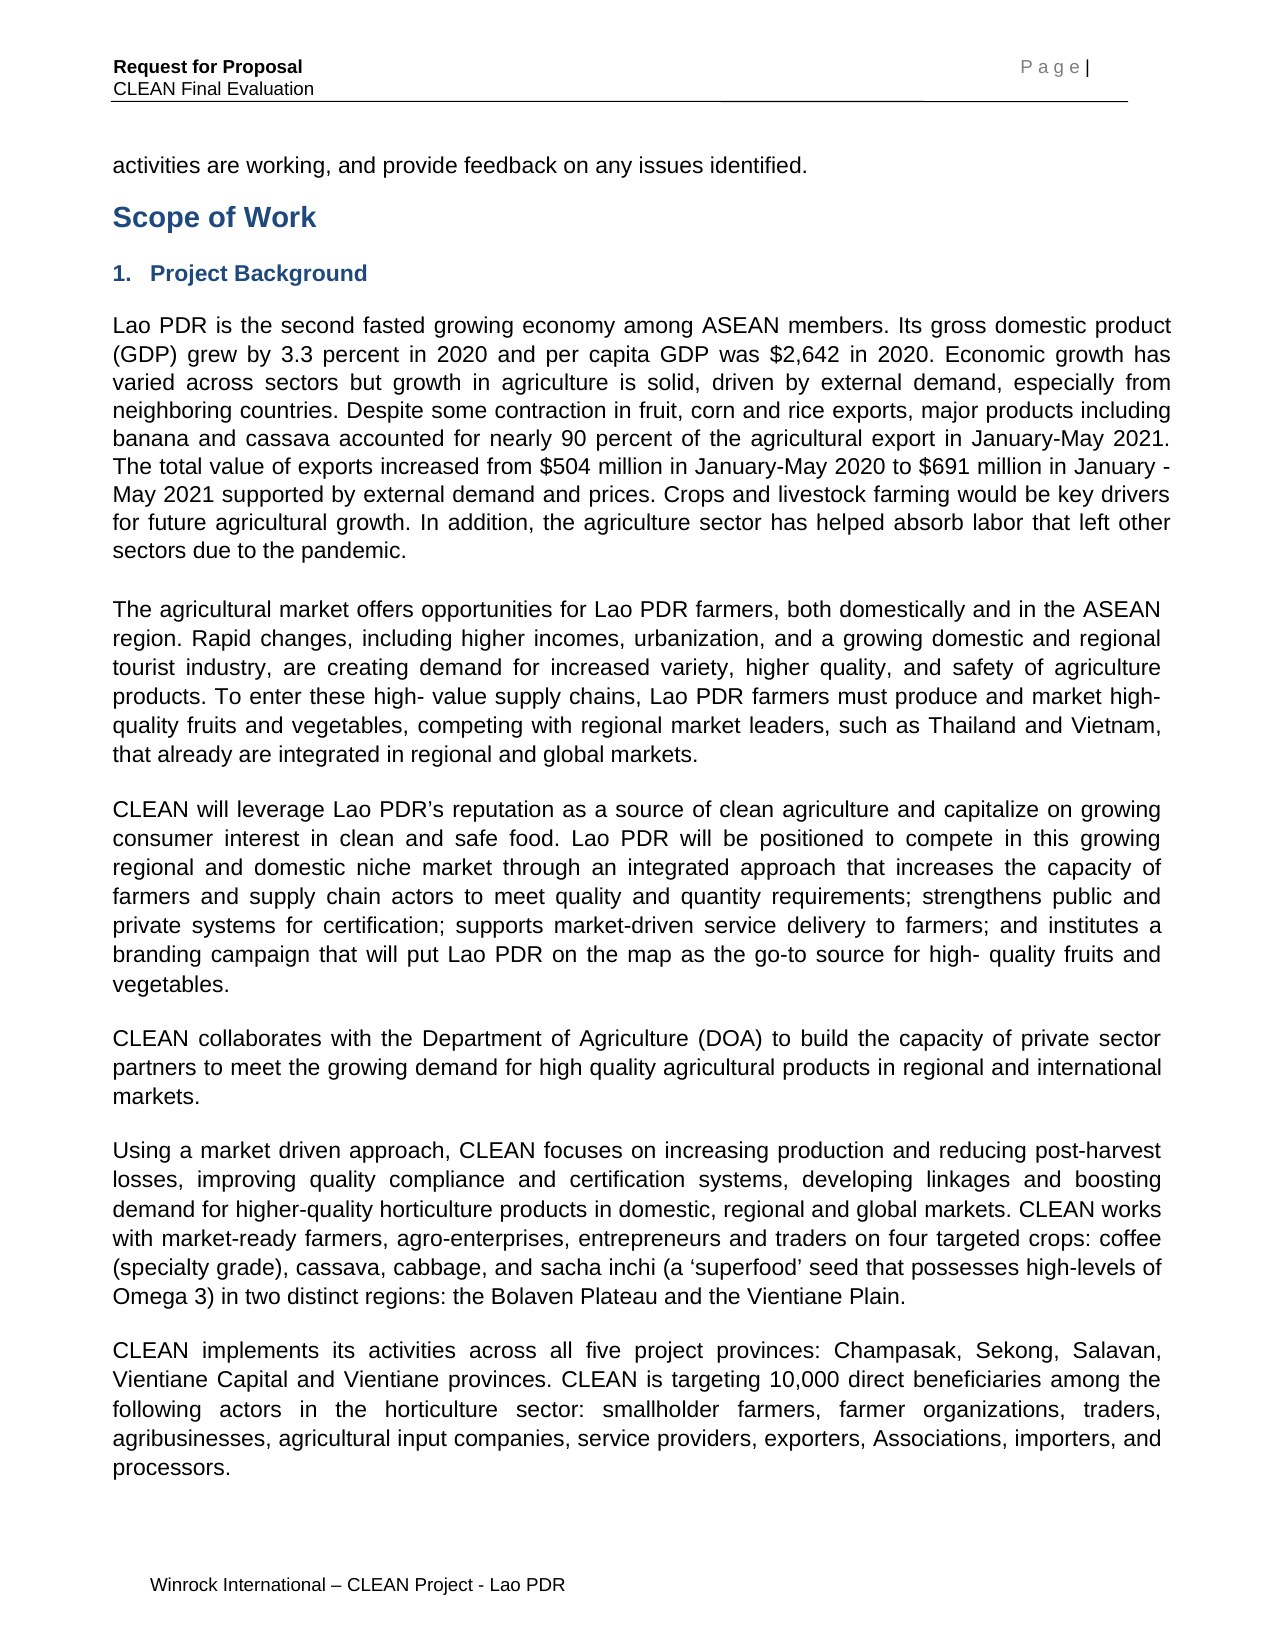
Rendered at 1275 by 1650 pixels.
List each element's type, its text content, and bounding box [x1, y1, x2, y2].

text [112, 150, 1162, 179]
subtitle Scope of Work [112, 204, 1172, 233]
text CLEAN collaborates with the Department of Agriculture (DOA) to build the capacity of private sector partners to meet the growing demand for high quality agricultural products in regional and international markets. [112, 1023, 1162, 1110]
text The agricultural market offers opportunities for Lao PDR farmers, both domestically and in the ASEAN region. Rapid changes, including higher incomes, urbanization, and a growing domestic and regional tourist industry, are creating demand for increased variety, higher quality, and safety of agriculture products. To enter these high- value supply chains, Lao PDR farmers must produce and market high-quality fruits and vegetables, competing with regional market leaders, such as Thailand and Vietnam, that already are integrated in regional and global markets. [112, 594, 1162, 769]
text CLEAN will leverage Lao PDR’s reputation as a source of clean agriculture and capitalize on growing consumer interest in clean and safe food. Lao PDR will be positioned to compete in this growing regional and domestic niche market through an integrated approach that increases the capacity of farmers and supply chain actors to meet quality and quantity requirements; strengthens public and private systems for certification; supports market-driven service delivery to farmers; and institutes a branding campaign that will put Lao PDR on the map as the go-to source for high- quality fruits and vegetables. [112, 794, 1162, 998]
text Using a market driven approach, CLEAN focuses on increasing production and reducing post-harvest losses, improving quality compliance and certification systems, developing linkages and boosting demand for higher-quality horticulture products in domestic, regional and global markets. CLEAN works with market-ready farmers, agro-enterprises, entrepreneurs and traders on four targeted crops: coffee (specialty grade), cassava, cabbage, and sacha inchi (a ‘superfood’ seed that possesses high-levels of Omega 3) in two distinct regions: the Bolaven Plateau and the Vientiane Plain. [112, 1135, 1162, 1310]
text CLEAN implements its activities across all five project provinces: Champasak, Sekong, Salavan, Vientiane Capital and Vientiane provinces. CLEAN is targeting 10,000 direct beneficiaries among the following actors in the horticulture sector: smallholder farmers, farmer organizations, traders, agribusinesses, agricultural input companies, service providers, exporters, Associations, importers, and processors. [112, 1335, 1162, 1481]
subtitle Project Background [112, 258, 1172, 287]
text Lao PDR is the second fasted growing economy among ASEAN members. Its gross domestic product (GDP) grew by 3.3 percent in 2020 and per capita GDP was $2,642 in 2020. Economic growth has varied across sectors but growth in agriculture is solid, driven by external demand, especially from neighboring countries. Despite some contraction in fruit, corn and rice exports, major products including banana and cassava accounted for nearly 90 percent of the agricultural export in January-May 2021. The total value of exports increased from $504 million in January-May 2020 to $691 million in January -May 2021 supported by external demand and prices. Crops and livestock farming would be key drivers for future agricultural growth. In addition, the agriculture sector has helped absorb labor that left other sectors due to the pandemic. [112, 312, 1172, 564]
